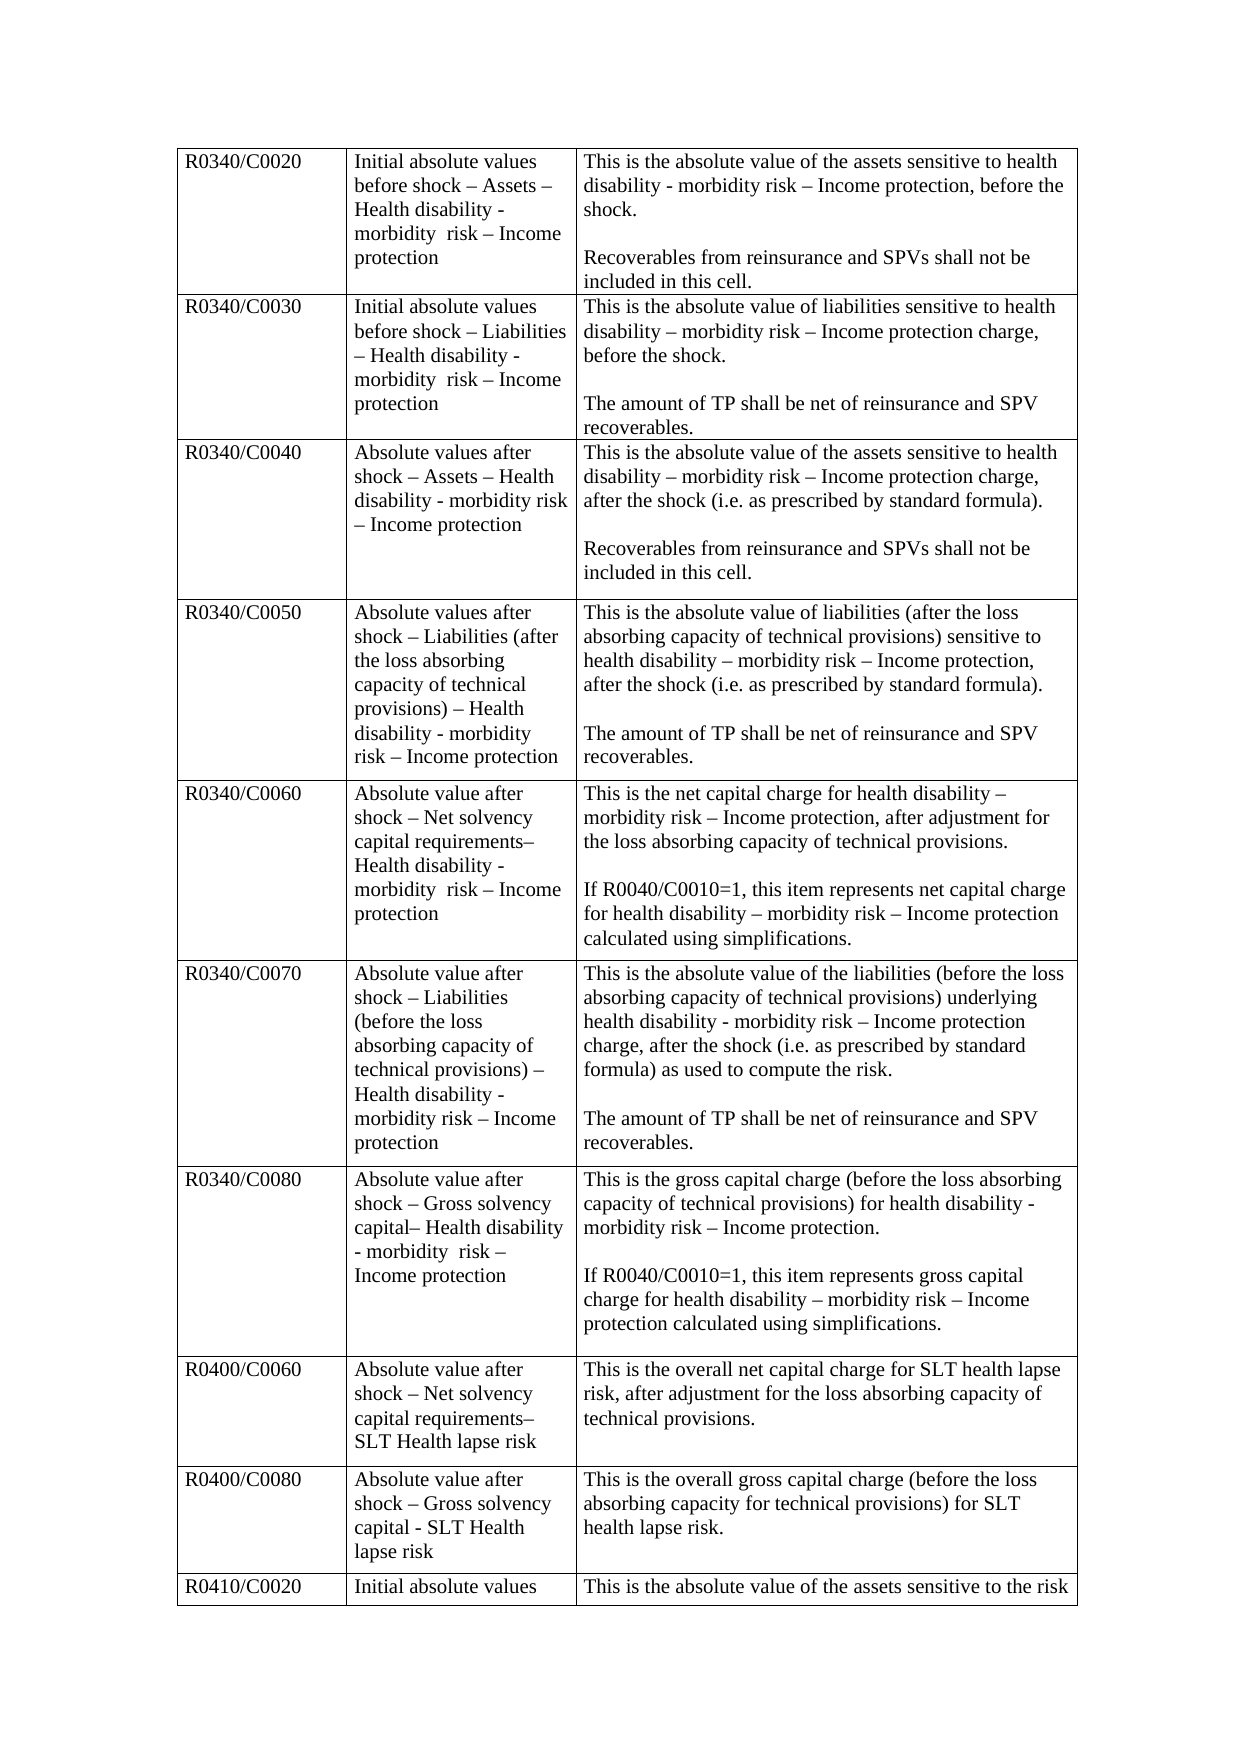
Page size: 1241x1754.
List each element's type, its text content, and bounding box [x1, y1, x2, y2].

table_cell This is the gross capital charge (before the loss absorbing capacity of technical provisions) for health disability - morbidity risk – Income protection. If R0040/C0010=1, this item represents gross capital charge for health disability – morbidity risk – Income protection calculated using simplifications. [577, 1167, 1077, 1356]
table_cell This is the absolute value of liabilities sensitive to health disability – morbidity risk – Income protection charge, before the shock. The amount of TP shall be net of reinsurance and SPV recoverables. [577, 295, 1077, 439]
table_cell Initial absolute values before shock – Assets – Health disability - morbidity risk – Income protection [347, 149, 576, 293]
table_cell Absolute value after shock – Liabilities (before the loss absorbing capacity of technical provisions) – Health disability - morbidity risk – Income protection [347, 961, 576, 1166]
table_cell R0410/C0020 [178, 1574, 346, 1605]
table_cell R0340/C0070 [178, 961, 346, 1166]
table_cell This is the absolute value of liabilities (after the loss absorbing capacity of technical provisions) sensitive to health disability – morbidity risk – Income protection, after the shock (i.e. as prescribed by standard formula). The amount of TP shall be net of reinsurance and SPV recoverables. [577, 600, 1077, 780]
table_cell This is the absolute value of the assets sensitive to health disability – morbidity risk – Income protection charge, after the shock (i.e. as prescribed by standard formula). Recoverables from reinsurance and SPVs shall not be included in this cell. [577, 440, 1077, 599]
table_cell Absolute values after shock – Assets – Health disability - morbidity risk – Income protection [347, 440, 576, 599]
table_cell R0340/C0020 [178, 149, 346, 293]
table_cell R0400/C0060 [178, 1357, 346, 1466]
table_cell R0340/C0060 [178, 781, 346, 960]
table_cell Absolute value after shock – Net solvency capital requirements–Health disability - morbidity risk – Income protection [347, 781, 576, 960]
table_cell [577, 1574, 1077, 1605]
table_cell Absolute value after shock – Net solvency capital requirements– SLT Health lapse risk [347, 1357, 576, 1466]
table_cell R0340/C0080 [178, 1167, 346, 1356]
table_cell This is the absolute value of the liabilities (before the loss absorbing capacity of technical provisions) underlying health disability - morbidity risk – Income protection charge, after the shock (i.e. as prescribed by standard formula) as used to compute the risk. The amount of TP shall be net of reinsurance and SPV recoverables. [577, 961, 1077, 1166]
table_cell Initial absolute values before shock – Liabilities – Health disability - morbidity risk – Income protection [347, 295, 576, 439]
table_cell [347, 1574, 576, 1605]
table_cell This is the overall gross capital charge (before the loss absorbing capacity for technical provisions) for SLT health lapse risk. [577, 1467, 1077, 1573]
table_cell This is the overall net capital charge for SLT health lapse risk, after adjustment for the loss absorbing capacity of technical provisions. [577, 1357, 1077, 1466]
table_cell R0340/C0030 [178, 295, 346, 439]
table_cell R0340/C0040 [178, 440, 346, 599]
table_cell Absolute value after shock – Gross solvency capital– Health disability - morbidity risk – Income protection [347, 1167, 576, 1356]
table_cell R0340/C0050 [178, 600, 346, 780]
table_cell This is the absolute value of the assets sensitive to health disability - morbidity risk – Income protection, before the shock. Recoverables from reinsurance and SPVs shall not be included in this cell. [577, 149, 1077, 293]
table_cell This is the net capital charge for health disability – morbidity risk – Income protection, after adjustment for the loss absorbing capacity of technical provisions. If R0040/C0010=1, this item represents net capital charge for health disability – morbidity risk – Income protection calculated using simplifications. [577, 781, 1077, 960]
table_cell Absolute value after shock – Gross solvency capital - SLT Health lapse risk [347, 1467, 576, 1573]
table_cell R0400/C0080 [178, 1467, 346, 1573]
table_cell Absolute values after shock – Liabilities (after the loss absorbing capacity of technical provisions) – Health disability - morbidity risk – Income protection [347, 600, 576, 780]
